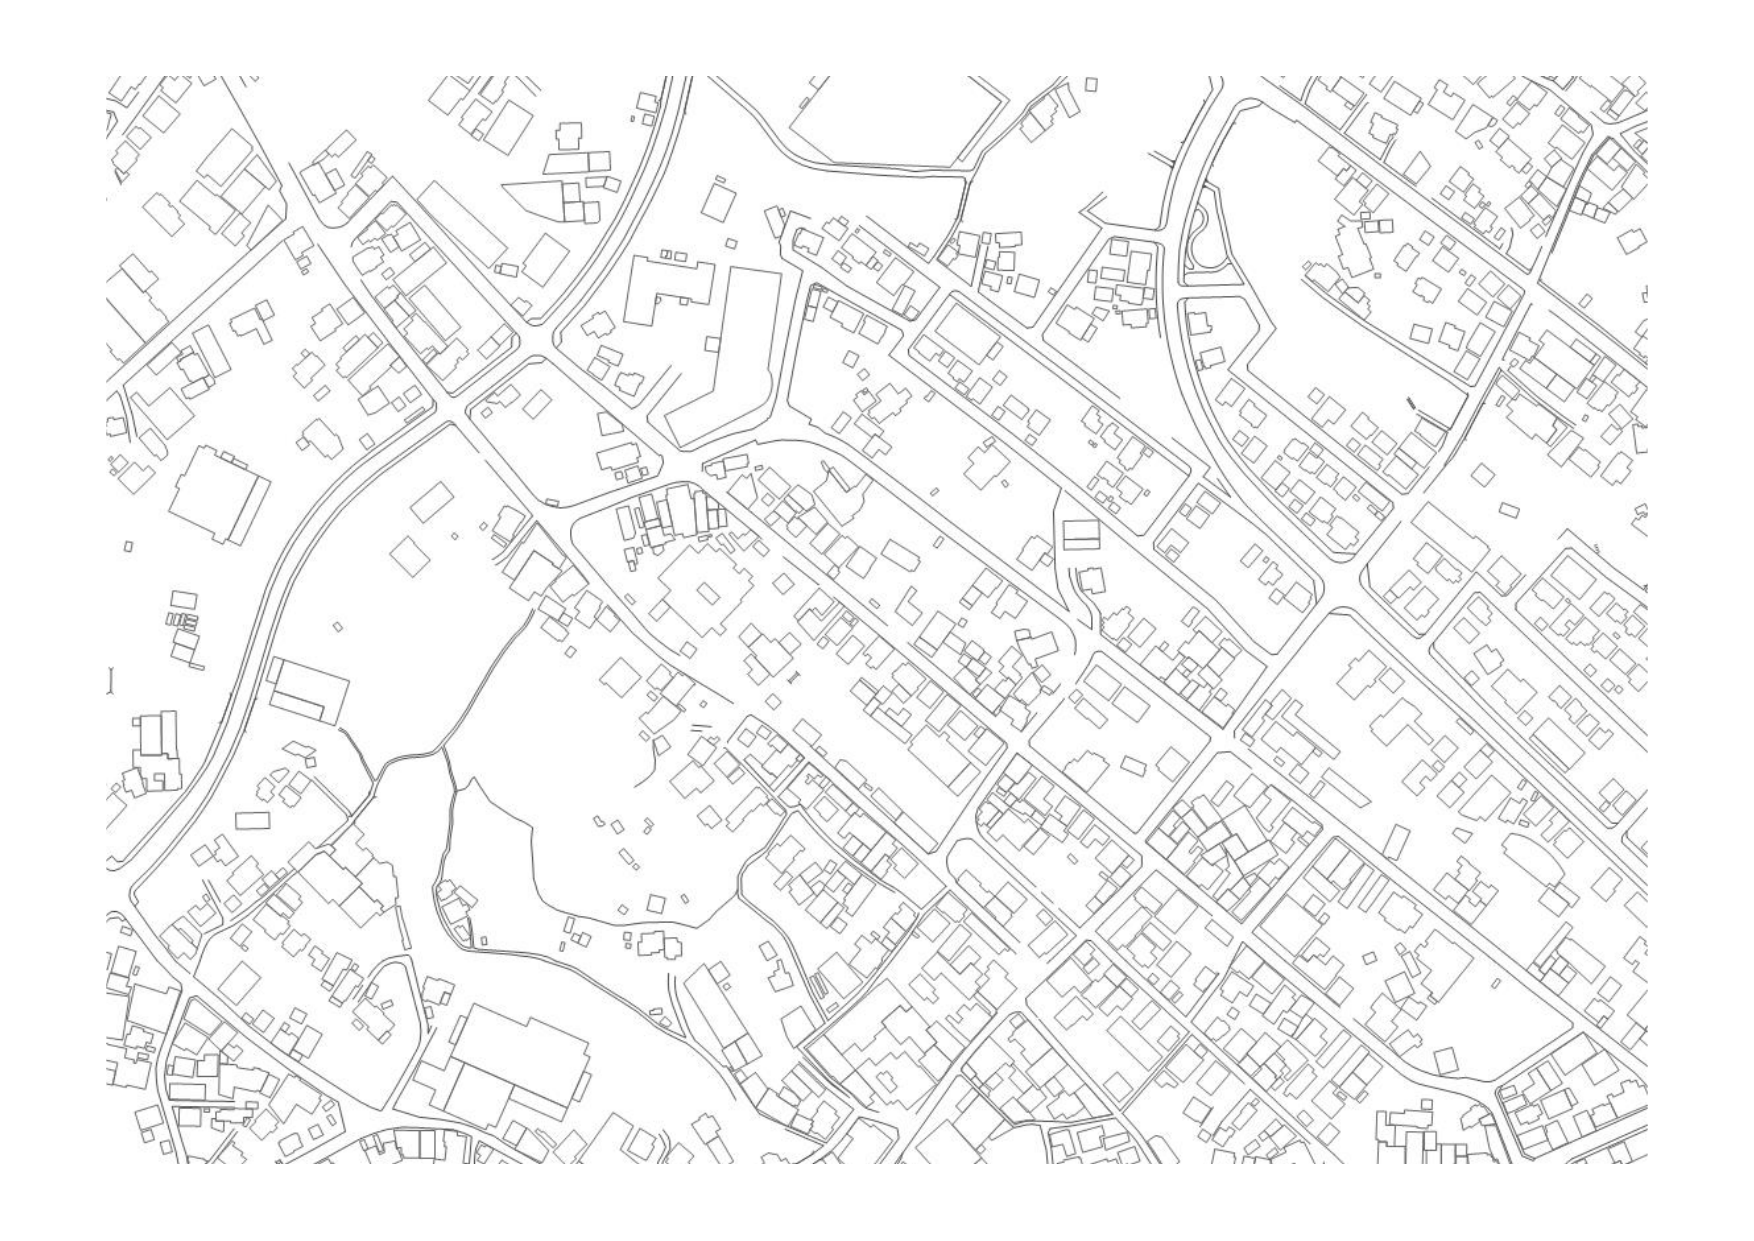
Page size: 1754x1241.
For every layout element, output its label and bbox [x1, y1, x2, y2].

picture [106, 76, 1648, 1164]
